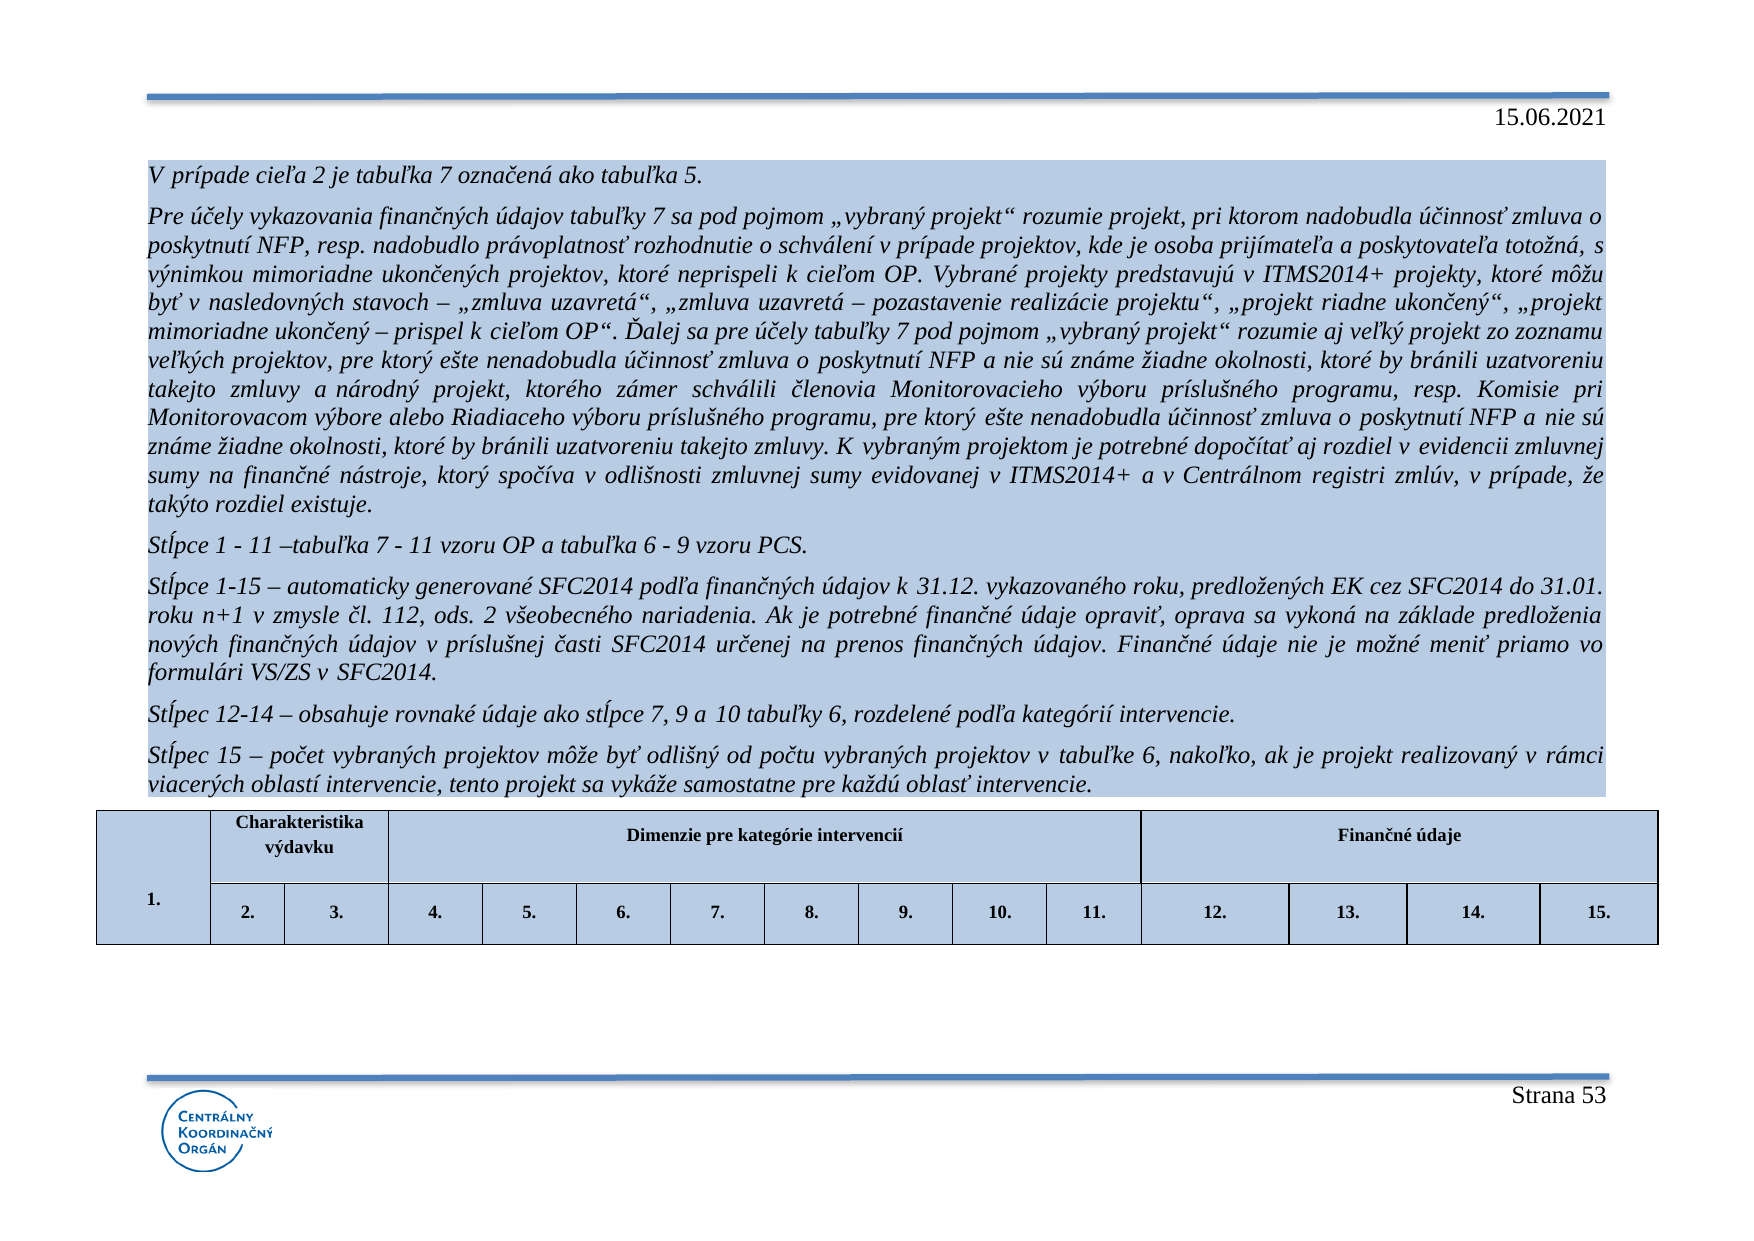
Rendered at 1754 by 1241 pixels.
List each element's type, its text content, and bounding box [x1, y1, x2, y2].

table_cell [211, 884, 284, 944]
text Stĺpce 1-15 – automaticky generované SFC2014 podľa finančných údajov k 31.12. vykazovaného roku, predložených EK cez SFC2014 do 31.01. roku n+1 v zmysle čl. 112, ods. 2 všeobecného nariadenia. Ak je potrebné finančné údaje opraviť, oprava sa vykoná na základe predloženia nových finančných údajov v príslušnej časti SFC2014 určenej na prenos finančných údajov. Finančné údaje nie je možné meniť priamo vo formulári VS/ZS v SFC2014. [148, 571, 1606, 686]
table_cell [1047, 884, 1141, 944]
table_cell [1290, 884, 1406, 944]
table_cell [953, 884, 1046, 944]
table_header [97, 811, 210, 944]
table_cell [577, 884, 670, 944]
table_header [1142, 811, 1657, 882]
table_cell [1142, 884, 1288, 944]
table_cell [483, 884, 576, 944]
text Stĺpec 15 – počet vybraných projektov môže byť odlišný od počtu vybraných projektov v tabuľke 6, nakoľko, ak je projekt realizovaný v rámci viacerých oblastí intervencie, tento projekt sa vykáže samostatne pre každú oblasť intervencie. [148, 740, 1606, 797]
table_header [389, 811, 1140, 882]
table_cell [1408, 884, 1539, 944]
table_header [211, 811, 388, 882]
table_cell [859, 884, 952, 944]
picture [159, 1088, 272, 1171]
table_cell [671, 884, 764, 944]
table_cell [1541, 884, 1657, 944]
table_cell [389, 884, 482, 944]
text Stĺpce 1 - 11 –tabuľka 7 - 11 vzoru OP a tabuľka 6 - 9 vzoru PCS. [148, 530, 1606, 559]
text V prípade cieľa 2 je tabuľka 7 označená ako tabuľka 5. [148, 160, 1606, 189]
text Pre účely vykazovania finančných údajov tabuľky 7 sa pod pojmom „vybraný projekt“ rozumie projekt, pri ktorom nadobudla účinnosť zmluva o poskytnutí NFP, resp. nadobudlo právoplatnosť rozhodnutie o schválení v prípade projektov, kde je osoba prijímateľa a poskytovateľa totožná, s výnimkou mimoriadne ukončených projektov, ktoré neprispeli k cieľom OP. Vybrané projekty predstavujú v ITMS2014+ projekty, ktoré môžu byť v nasledovných stavoch – „zmluva uzavretá“, „zmluva uzavretá – pozastavenie realizácie projektu“, „projekt riadne ukončený“, „projekt mimoriadne ukončený – prispel k cieľom OP“. Ďalej sa pre účely tabuľky 7 pod pojmom „vybraný projekt“ rozumie aj veľký projekt zo zoznamu veľkých projektov, pre ktorý ešte nenadobudla účinnosť zmluva o poskytnutí NFP a nie sú známe žiadne okolnosti, ktoré by bránili uzatvoreniu takejto zmluvy a národný projekt, ktorého zámer schválili členovia Monitorovacieho výboru príslušného programu, resp. Komisie pri Monitorovacom výbore alebo Riadiaceho výboru príslušného programu, pre ktorý ešte nenadobudla účinnosť zmluva o poskytnutí NFP a nie sú známe žiadne okolnosti, ktoré by bránili uzatvoreniu takejto zmluvy. K vybraným projektom je potrebné dopočítať aj rozdiel v evidencii zmluvnej sumy na finančné nástroje, ktorý spočíva v odlišnosti zmluvnej sumy evidovanej v ITMS2014+ a v Centrálnom registri zmlúv, v prípade, že takýto rozdiel existuje. [148, 201, 1606, 517]
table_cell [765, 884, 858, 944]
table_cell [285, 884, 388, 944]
text Stĺpec 12-14 – obsahuje rovnaké údaje ako stĺpce 7, 9 a 10 tabuľky 6, rozdelené podľa kategórií intervencie. [148, 699, 1606, 727]
